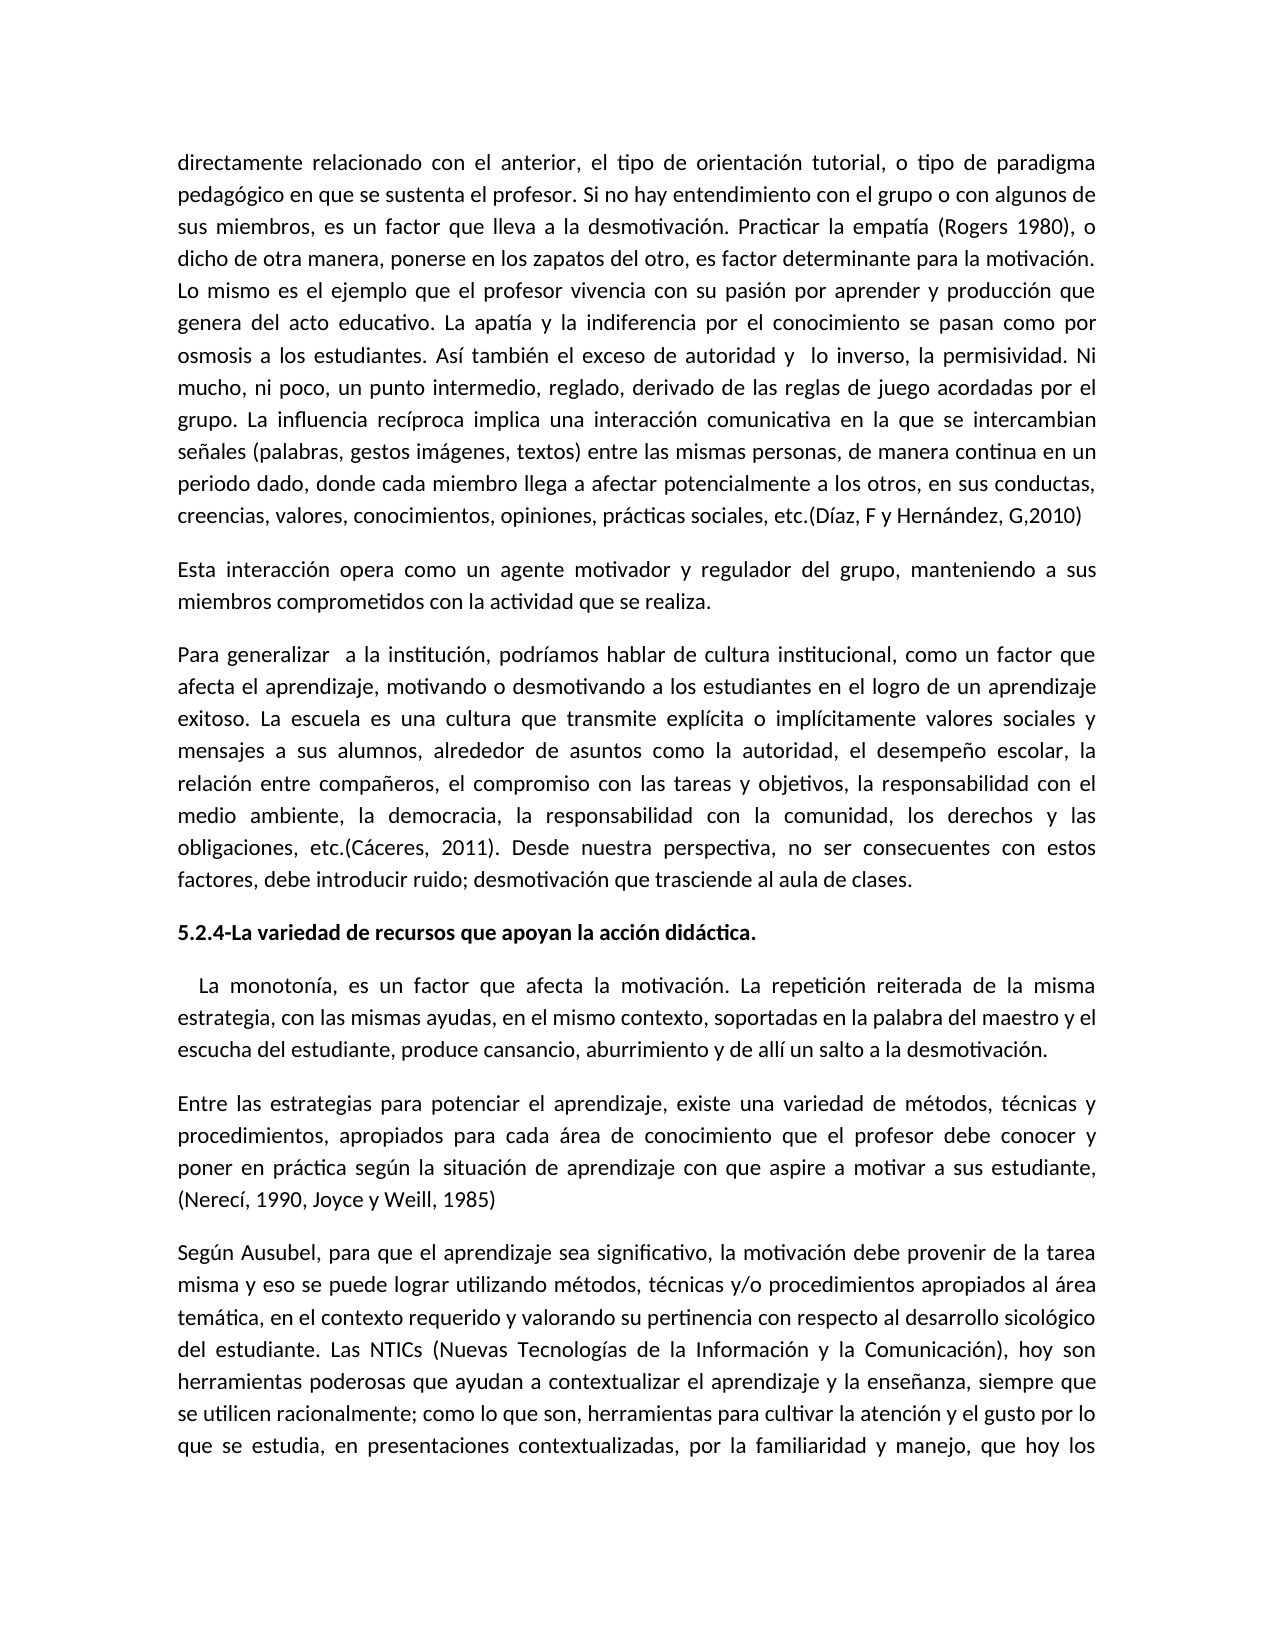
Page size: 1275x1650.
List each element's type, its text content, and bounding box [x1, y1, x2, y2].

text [177, 1238, 1098, 1459]
text 5.2.4-La variedad de recursos que apoyan la acción didáctica. [177, 918, 1098, 946]
text Entre las estrategias para potenciar el aprendizaje, existe una variedad de métodos, técnicas y procedimientos, apropiados para cada área de conocimiento que el profesor debe conocer y poner en práctica según la situación de aprendizaje con que aspire a motivar a sus estudiante, (Nerecí, 1990, Joyce y Weill, 1985) [177, 1089, 1098, 1213]
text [177, 148, 1098, 530]
text La monotonía, es un factor que afecta la motivación. La repetición reiterada de la misma estrategia, con las mismas ayudas, en el mismo contexto, soportadas en la palabra del maestro y el escucha del estudiante, produce cansancio, aburrimiento y de allí un salto a la desmotivación. [177, 971, 1098, 1064]
text Para generalizar a la institución, podríamos hablar de cultura institucional, como un factor que afecta el aprendizaje, motivando o desmotivando a los estudiantes en el logro de un aprendizaje exitoso. La escuela es una cultura que transmite explícita o implícitamente valores sociales y mensajes a sus alumnos, alrededor de asuntos como la autoridad, el desempeño escolar, la relación entre compañeros, el compromiso con las tareas y objetivos, la responsabilidad con el medio ambiente, la democracia, la responsabilidad con la comunidad, los derechos y las obligaciones, etc.(Cáceres, 2011). Desde nuestra perspectiva, no ser consecuentes con estos factores, debe introducir ruido; desmotivación que trasciende al aula de clases. [177, 640, 1098, 893]
text Esta interacción opera como un agente motivador y regulador del grupo, manteniendo a sus miembros comprometidos con la actividad que se realiza. [177, 555, 1098, 615]
